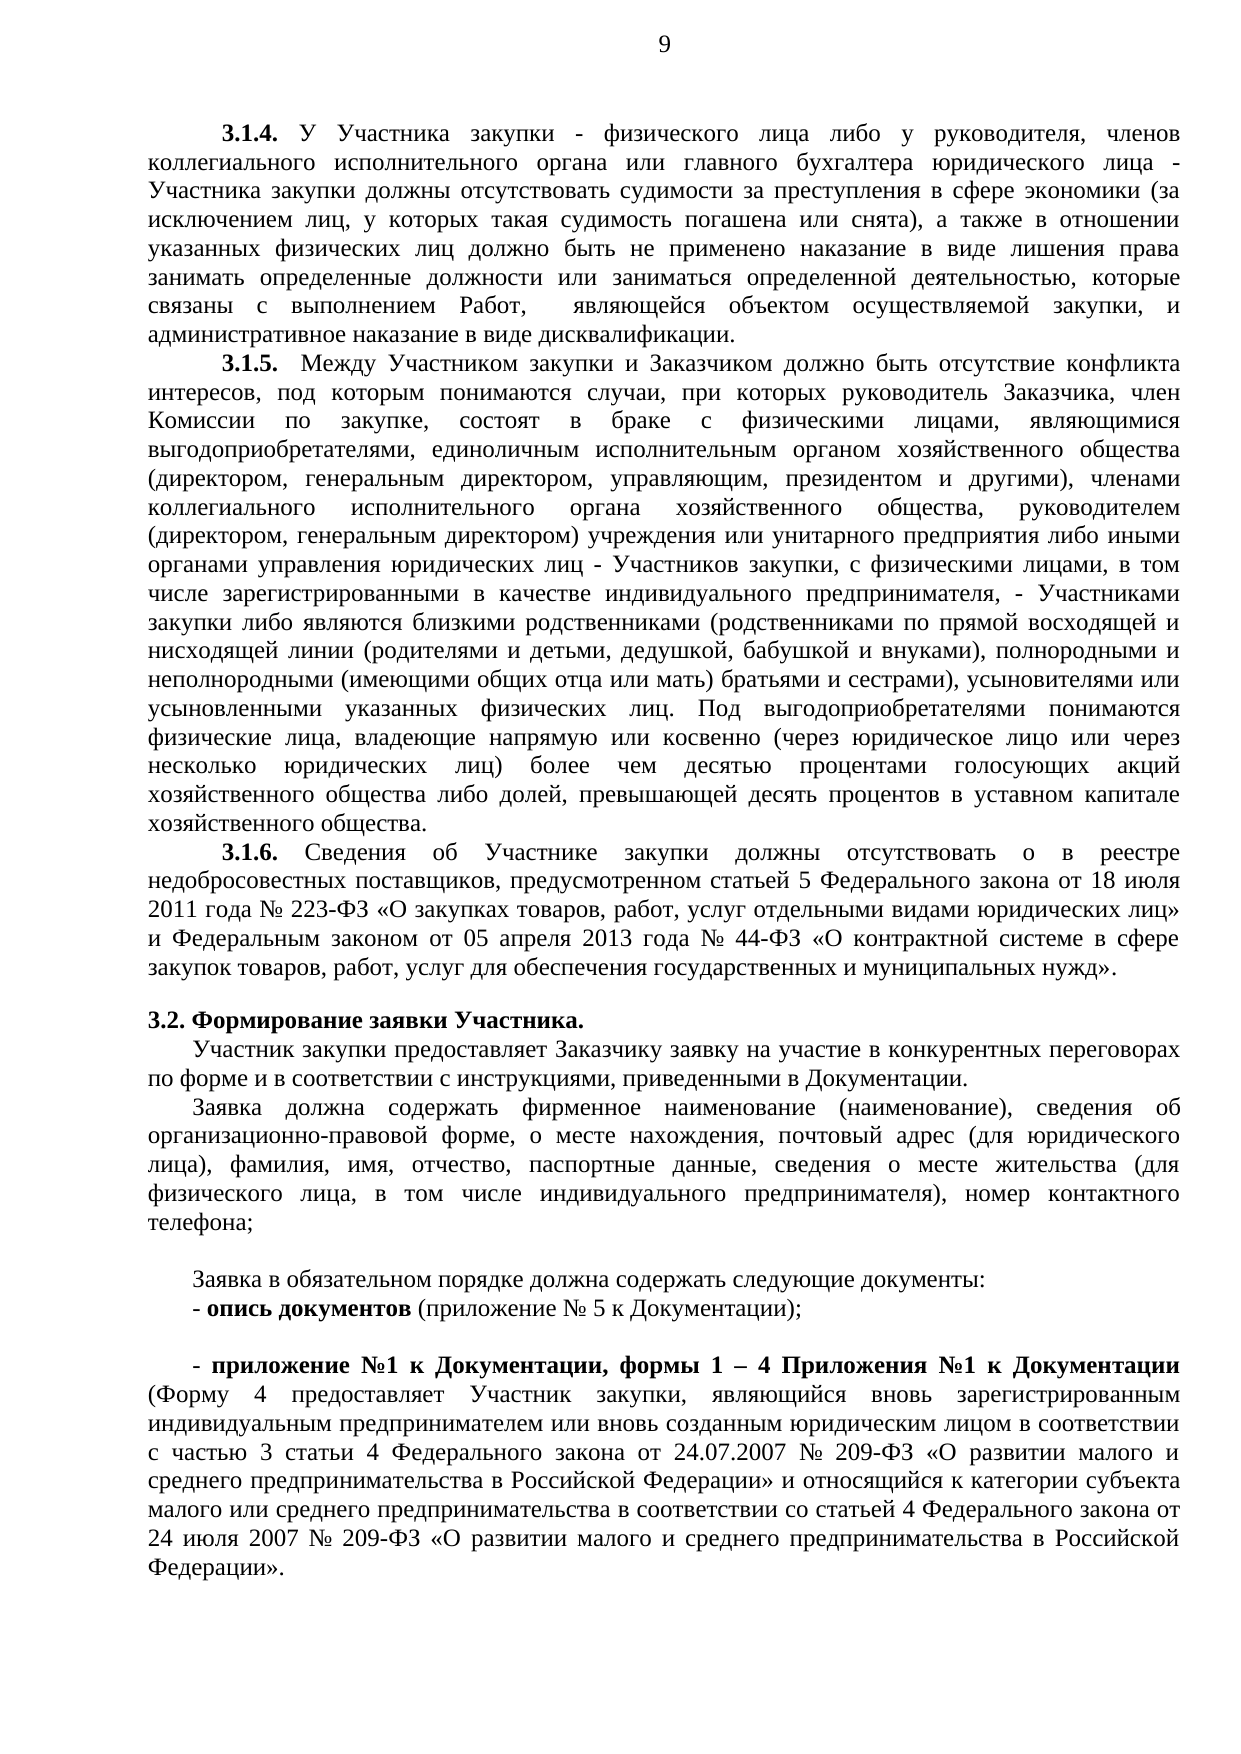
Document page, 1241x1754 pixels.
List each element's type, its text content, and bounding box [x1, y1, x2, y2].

text Участник закупки предоставляет Заказчику заявку на участие в конкурентных переговорах по форме и в соответствии с инструкциями, приведенными в Документации. [148, 1034, 1181, 1092]
text 3.1.5. Между Участником закупки и Заказчиком должно быть отсутствие конфликта интересов, под которым понимаются случаи, при которых руководитель Заказчика, член Комиссии по закупке, состоят в браке с физическими лицами, являющимися выгодоприобретателями, единоличным исполнительным органом хозяйственного общества (директором, генеральным директором, управляющим, президентом и другими), членами коллегиального исполнительного органа хозяйственного общества, руководителем (директором, генеральным директором) учреждения или унитарного предприятия либо иными органами управления юридических лиц - Участников закупки, с физическими лицами, в том числе зарегистрированными в качестве индивидуального предпринимателя, - Участниками закупки либо являются близкими родственниками (родственниками по прямой восходящей и нисходящей линии (родителями и детьми, дедушкой, бабушкой и внуками), полнородными и неполнородными (имеющими общих отца или мать) братьями и сестрами), усыновителями или усыновленными указанных физических лиц. Под выгодоприобретателями понимаются физические лица, владеющие напрямую или косвенно (через юридическое лицо или через несколько юридических лиц) более чем десятью процентами голосующих акций хозяйственного общества либо долей, превышающей десять процентов в уставном капитале хозяйственного общества. [148, 348, 1181, 837]
text Заявка должна содержать фирменное наименование (наименование), сведения об организационно-правовой форме, о месте нахождения, почтовый адрес (для юридического лица), фамилия, имя, отчество, паспортные данные, сведения о месте жительства (для физического лица, в том числе индивидуального предпринимателя), номер контактного телефона; [148, 1092, 1181, 1236]
list 3.1.4. У Участника закупки - физического лица либо у руководителя, членов коллегиального исполнительного органа или главного бухгалтера юридического лица - Участника закупки должны отсутствовать судимости за преступления в сфере экономики (за исключением лиц, у которых такая судимость погашена или снята), а также в отношении указанных физических лиц должно быть не применено наказание в виде лишения права занимать определенные должности или заниматься определенной деятельностью, которые связаны с выполнением Работ, являющейся объектом осуществляемой закупки, и административное наказание в виде дисквалификации. [148, 118, 1181, 348]
text Заявка в обязательном порядке должна содержать следующие документы: [148, 1264, 1181, 1293]
text 3.1.6. Сведения об Участнике закупки должны отсутствовать о в реестре недобросовестных поставщиков, предусмотренном статьей 5 Федерального закона от 18 июля 2011 года № 223-ФЗ «О закупках товаров, работ, услуг отдельными видами юридических лиц» и Федеральным законом от 05 апреля 2013 года № 44-ФЗ «О контрактной системе в сфере закупок товаров, работ, услуг для обеспечения государственных и муниципальных нужд». [148, 837, 1181, 981]
text - опись документов (приложение № 5 к Документации); [148, 1293, 1181, 1322]
text - приложение №1 к Документации, формы 1 – 4 Приложения №1 к Документации (Форму 4 предоставляет Участник закупки, являющийся вновь зарегистрированным индивидуальным предпринимателем или вновь созданным юридическим лицом в соответствии с частью 3 статьи 4 Федерального закона от 24.07.2007 № 209-ФЗ «О развитии малого и среднего предпринимательства в Российской Федерации» и относящийся к категории субъекта малого или среднего предпринимательства в соответствии со статьей 4 Федерального закона от 24 июля 2007 № 209-ФЗ «О развитии малого и среднего предпринимательства в Российской Федерации». [148, 1351, 1181, 1581]
subtitle 3.2. Формирование заявки Участника. [148, 1006, 1181, 1034]
